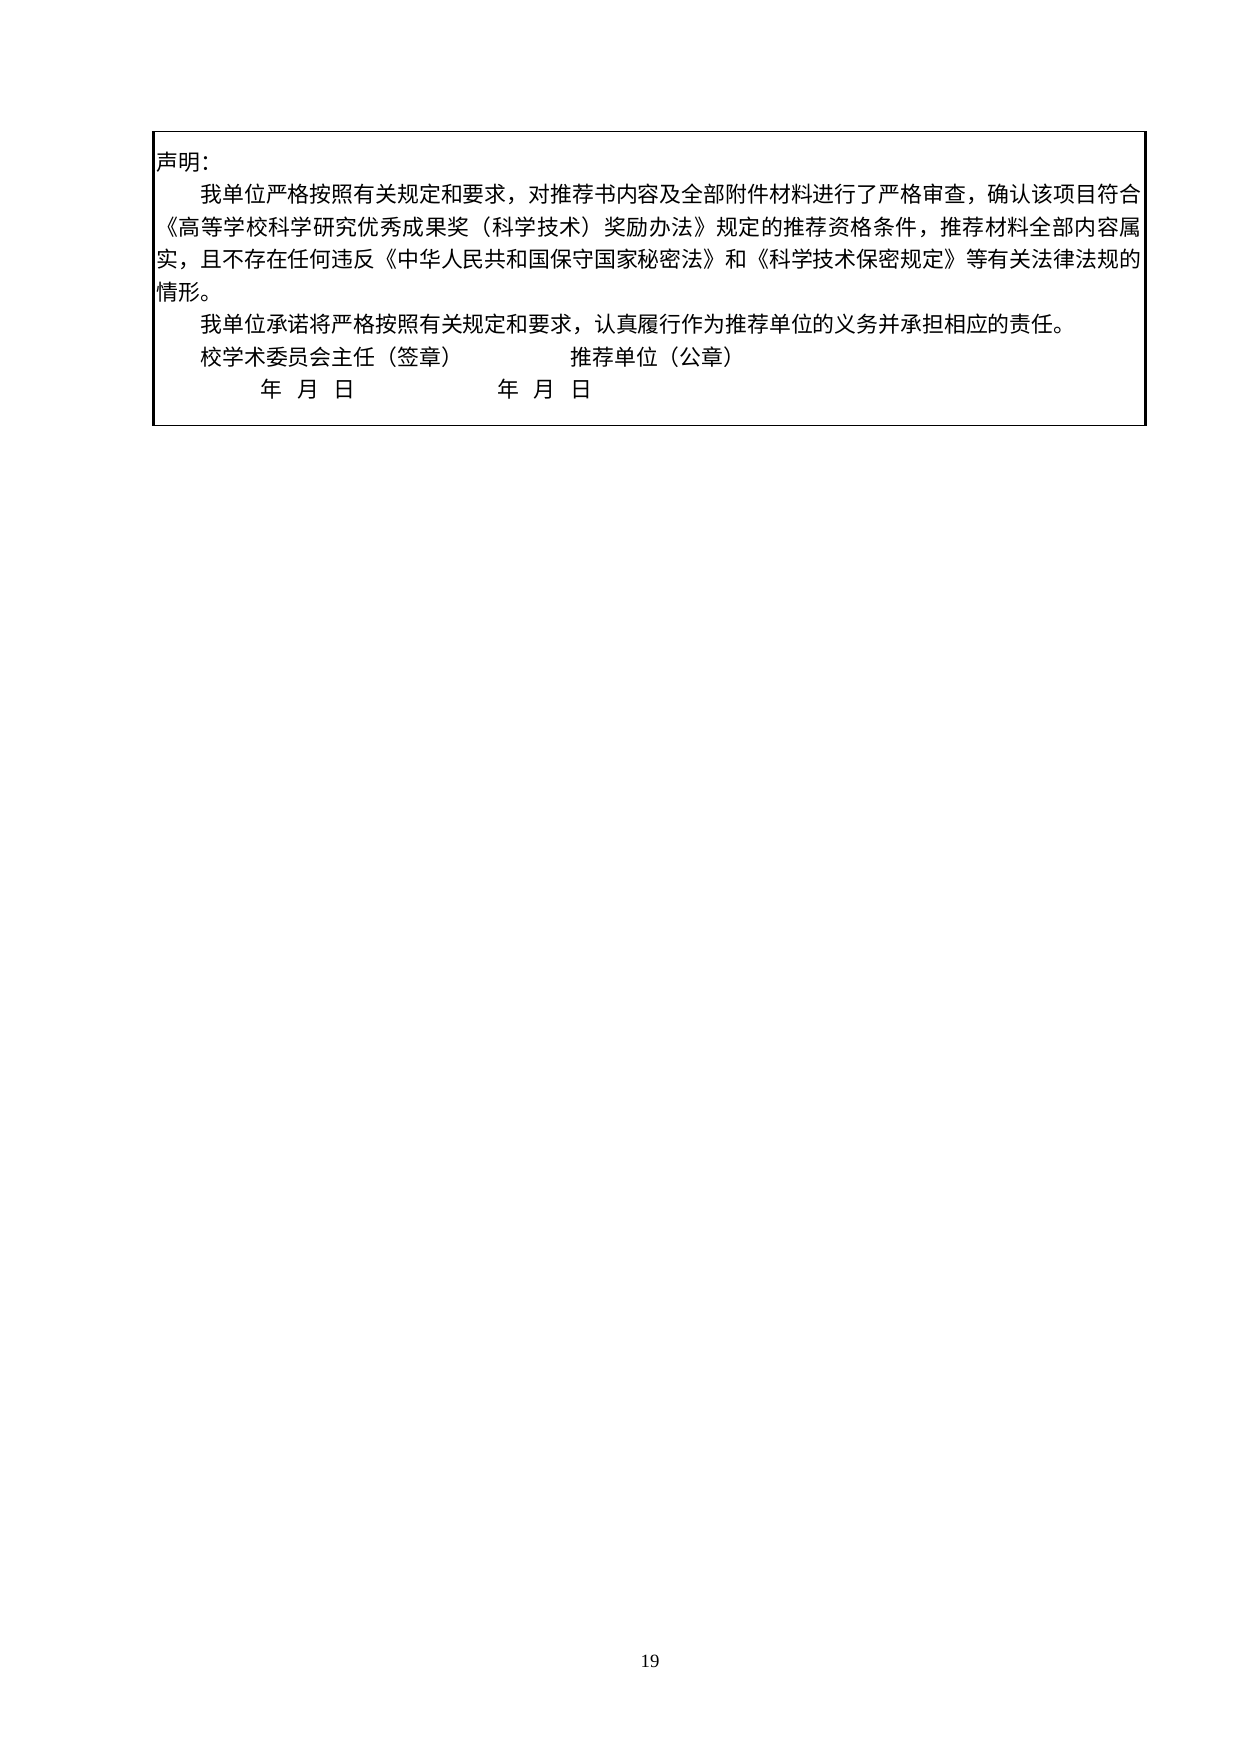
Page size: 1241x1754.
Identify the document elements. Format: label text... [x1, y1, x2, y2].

table_cell 声明： 我单位严格按照有关规定和要求，对推荐书内容及全部附件材料进行了严格审查，确认该项目符合《高等学校科学研究优秀成果奖（科学技术）奖励办法》规定的推荐资格条件，推荐材料全部内容属实，且不存在任何违反《中华人民共和国保守国家秘密法》和《科学技术保密规定》等有关法律法规的情形。 我单位承诺将严格按照有关规定和要求，认真履行作为推荐单位的义务并承担相应的责任。 校学术委员会主任（签章） 推荐单位（公章） 年 月 日 年 月 日 [155, 132, 1144, 425]
